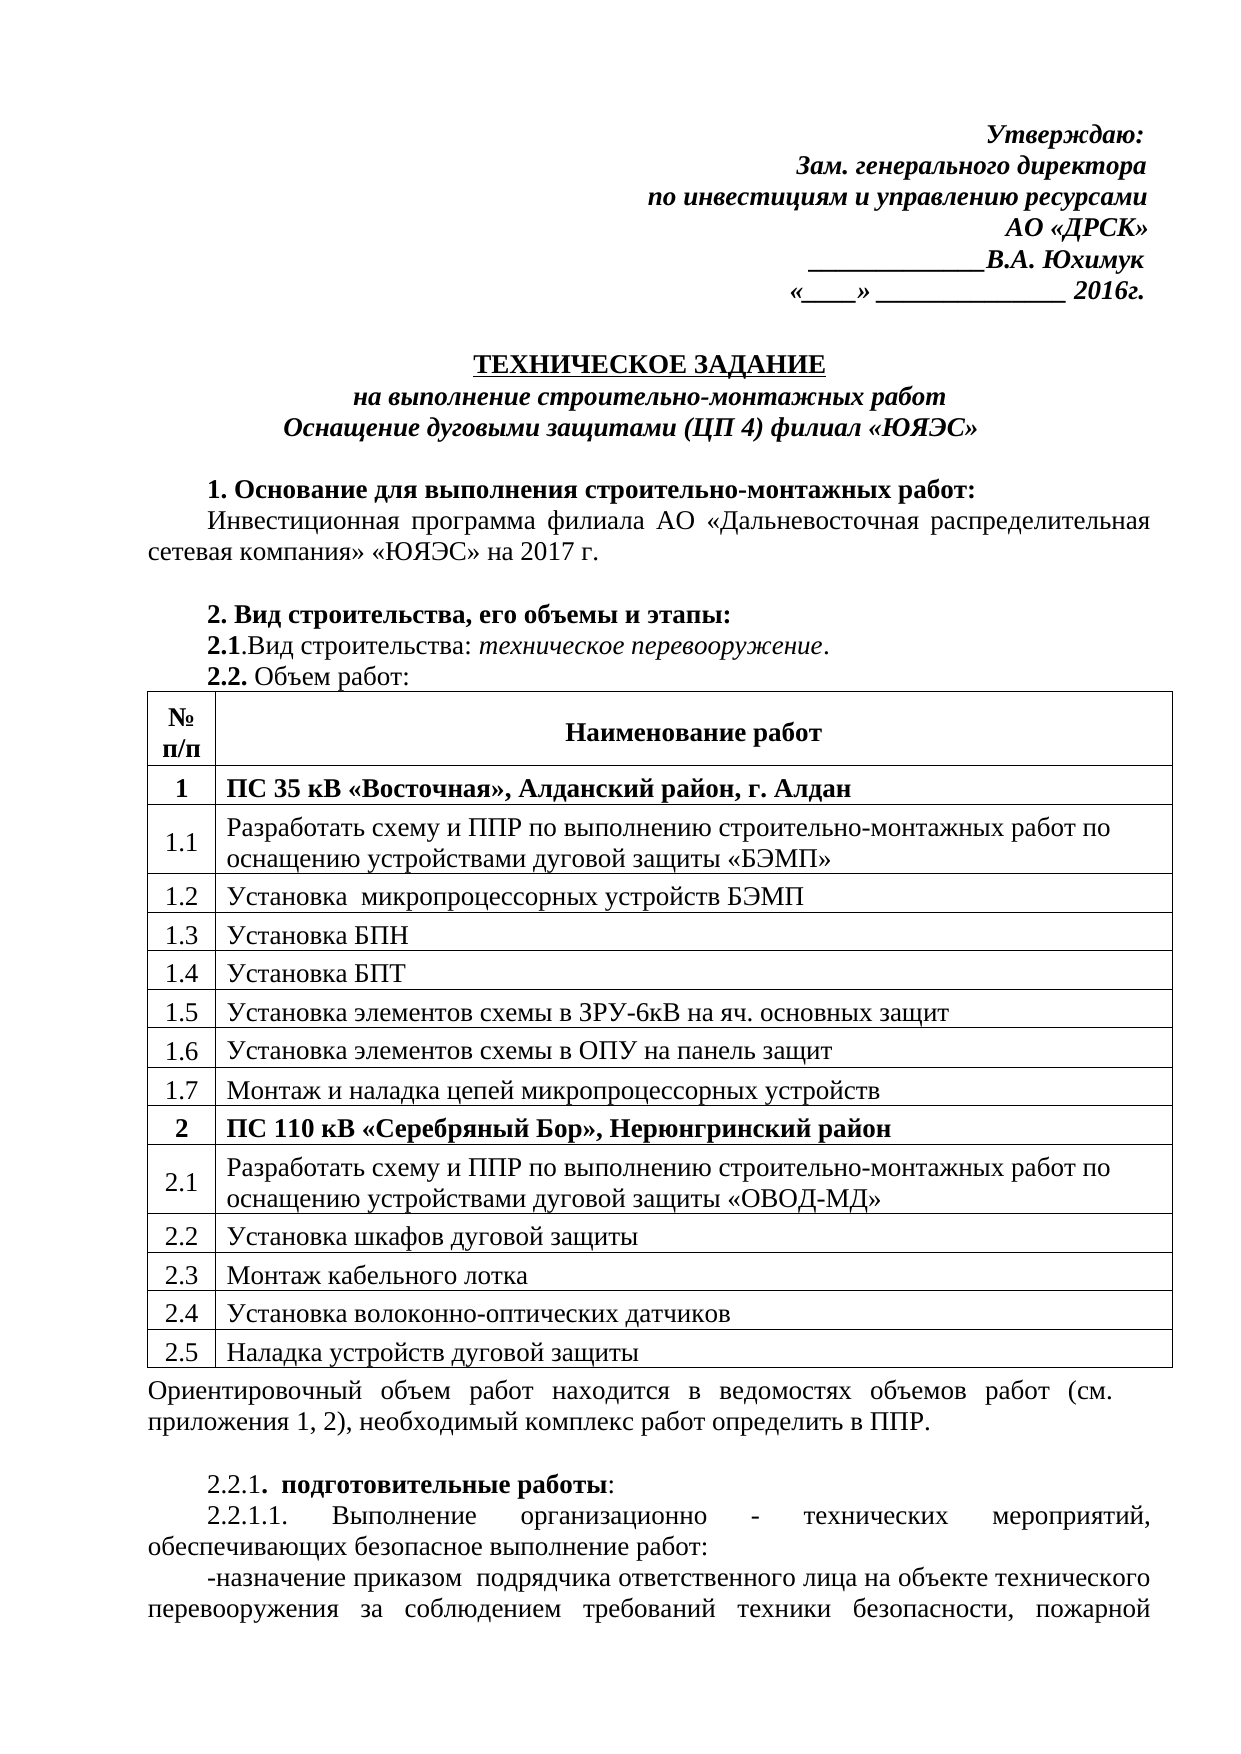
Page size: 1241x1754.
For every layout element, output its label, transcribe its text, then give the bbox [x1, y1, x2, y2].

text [148, 1561, 1152, 1623]
text 2.2. Объем работ: [148, 660, 1152, 691]
text ТЕХНИЧЕСКОЕ ЗАДАНИЕ [148, 349, 1152, 380]
table_cell Установка волоконно-оптических датчиков [216, 1291, 1172, 1328]
table_cell Наладка устройств дуговой защиты [216, 1330, 1172, 1367]
table_cell Установка элементов схемы в ЗРУ-6кВ на яч. основных защит [216, 990, 1172, 1027]
text Утверждаю: [148, 118, 1152, 149]
table_cell 2.3 [148, 1253, 215, 1290]
table_header № п/п [148, 692, 215, 765]
table_cell 2 [148, 1106, 215, 1144]
text Оснащение дуговыми защитами (ЦП 4) филиал «ЮЯЭС» [148, 411, 1114, 442]
table_cell 2.2 [148, 1214, 215, 1252]
table_cell ПС 110 кВ «Серебряный Бор», Нерюнгринский район [216, 1106, 1172, 1144]
table_cell 1.5 [148, 990, 215, 1027]
table_cell 1.6 [148, 1028, 215, 1067]
text на выполнение строительно-монтажных работ [148, 380, 1152, 411]
table_header Наименование работ [216, 692, 1172, 765]
table_cell Монтаж и наладка цепей микропроцессорных устройств [216, 1068, 1172, 1105]
table_cell 1.3 [148, 913, 215, 950]
table_cell Монтаж кабельного лотка [216, 1253, 1172, 1290]
table_cell Разработать схему и ППР по выполнению строительно-монтажных работ по оснащению устройствами дуговой защиты «БЭМП» [216, 805, 1172, 873]
table_cell 2.1 [148, 1145, 215, 1213]
text 1. Основание для выполнения строительно-монтажных работ: [148, 473, 1152, 504]
table_cell 1.2 [148, 874, 215, 912]
table_cell 2.5 [148, 1330, 215, 1367]
text 2. Вид строительства, его объемы и этапы: [148, 598, 1152, 629]
table_cell Установка элементов схемы в ОПУ на панель защит [216, 1028, 1172, 1067]
table_cell 1.4 [148, 951, 215, 988]
text 2.2.1.1. Выполнение организационно - технических мероприятий, обеспечивающих безопасное выполнение работ: [148, 1499, 1152, 1561]
table_cell 1.1 [148, 805, 215, 873]
table_cell Установка микропроцессорных устройств БЭМП [216, 874, 1172, 912]
table_cell ПС 35 кВ «Восточная», Алданский район, г. Алдан [216, 766, 1172, 803]
text 2.2.1. подготовительные работы: [148, 1468, 1152, 1499]
text 2.1.Вид строительства: техническое перевооружение. [148, 629, 1152, 660]
table_cell 2.4 [148, 1291, 215, 1328]
text по инвестициям и управлению ресурсами [148, 180, 1152, 212]
table_cell Разработать схему и ППР по выполнению строительно-монтажных работ по оснащению устройствами дуговой защиты «ОВОД-МД» [216, 1145, 1172, 1213]
table_cell Установка БПН [216, 913, 1172, 950]
table_cell 1.7 [148, 1068, 215, 1105]
text АО «ДРСК» [148, 212, 1152, 243]
table_cell 1 [148, 766, 215, 803]
text Зам. генерального директора [148, 149, 1152, 180]
text _____________В.А. Юхимук [148, 243, 1152, 274]
text Инвестиционная программа филиала АО «Дальневосточная распределительная сетевая компания» «ЮЯЭС» на 2017 г. [148, 504, 1152, 567]
table_cell Установка БПТ [216, 951, 1172, 988]
text «____» ______________ 2016г. [148, 274, 1152, 305]
table_cell Установка шкафов дуговой защиты [216, 1214, 1172, 1252]
text Ориентировочный объем работ находится в ведомостях объемов работ (см. приложения 1, 2), необходимый комплекс работ определить в ППР. [148, 1374, 1114, 1437]
